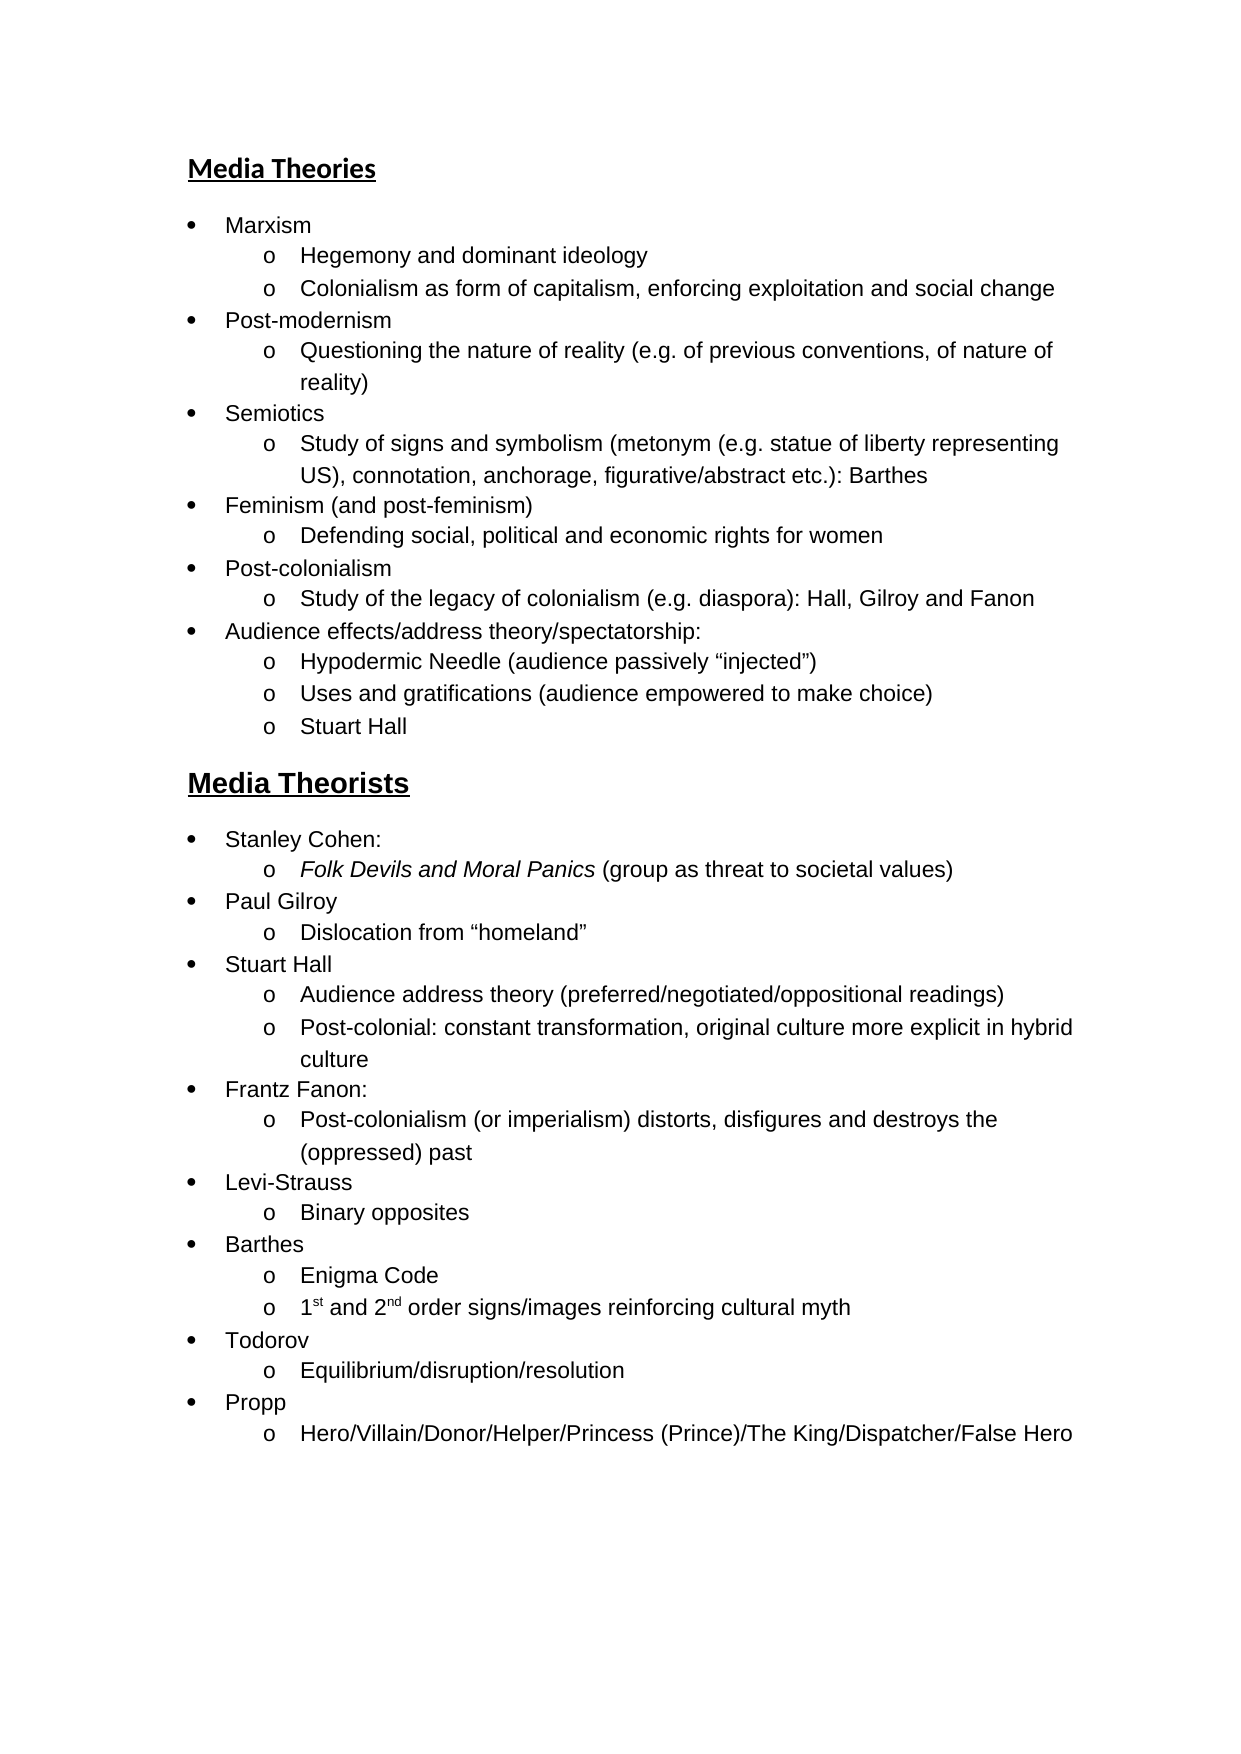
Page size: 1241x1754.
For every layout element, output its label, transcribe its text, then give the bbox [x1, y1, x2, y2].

list Marxism [187, 212, 1090, 238]
list Hero/Villain/Donor/Helper/Princess (Prince)/The King/Dispatcher/False Hero [262, 1419, 1090, 1448]
list Dislocation from “homeland” [262, 918, 1090, 947]
list Paul Gilroy [187, 888, 1090, 914]
list Stuart Hall [262, 713, 1090, 741]
list 1st and 2nd order signs/images reinforcing cultural myth [262, 1294, 1090, 1322]
list Binary opposites [262, 1199, 1090, 1227]
list Equilibrium/disruption/resolution [262, 1357, 1090, 1385]
list Hegemony and dominant ideology [262, 242, 1090, 270]
list Semiotics [187, 399, 1090, 426]
list Stuart Hall [187, 951, 1090, 977]
text Media Theorists [187, 766, 1090, 800]
list Propp [187, 1389, 1090, 1416]
list Uses and gratifications (audience empowered to make choice) [262, 680, 1090, 709]
list Levi-Strauss [187, 1169, 1090, 1195]
list Hypodermic Needle (audience passively “injected”) [262, 648, 1090, 676]
list Post-colonialism [187, 555, 1090, 581]
list Questioning the nature of reality (e.g. of previous conventions, of nature of reality) [262, 337, 1090, 396]
list Defending social, political and economic rights for women [262, 522, 1090, 551]
list Enigma Code [262, 1262, 1090, 1290]
list Stanley Cohen: [187, 826, 1090, 852]
list Todorov [187, 1327, 1090, 1353]
list Audience effects/address theory/spectatorship: [187, 618, 1090, 644]
list Study of signs and symbolism (metonym (e.g. statue of liberty representing US), connotation, anchorage, figurative/abstract etc.): Barthes [262, 430, 1090, 488]
list Post-modernism [187, 307, 1090, 333]
list Audience address theory (preferred/negotiated/oppositional readings) [262, 981, 1090, 1009]
list Post-colonial: constant transformation, original culture more explicit in hybrid culture [262, 1014, 1090, 1072]
text Media Theories [150, 150, 1090, 186]
list Colonialism as form of capitalism, enforcing exploitation and social change [262, 274, 1090, 303]
list Barthes [187, 1231, 1090, 1258]
list Study of the legacy of colonialism (e.g. diaspora): Hall, Gilroy and Fanon [262, 585, 1090, 613]
list Frantz Fanon: [187, 1076, 1090, 1102]
list Feminism (and post-feminism) [187, 492, 1090, 518]
list Post-colonialism (or imperialism) distorts, disfigures and destroys the (oppressed) past [262, 1106, 1090, 1165]
list Folk Devils and Moral Panics (group as threat to societal values) [262, 856, 1090, 884]
